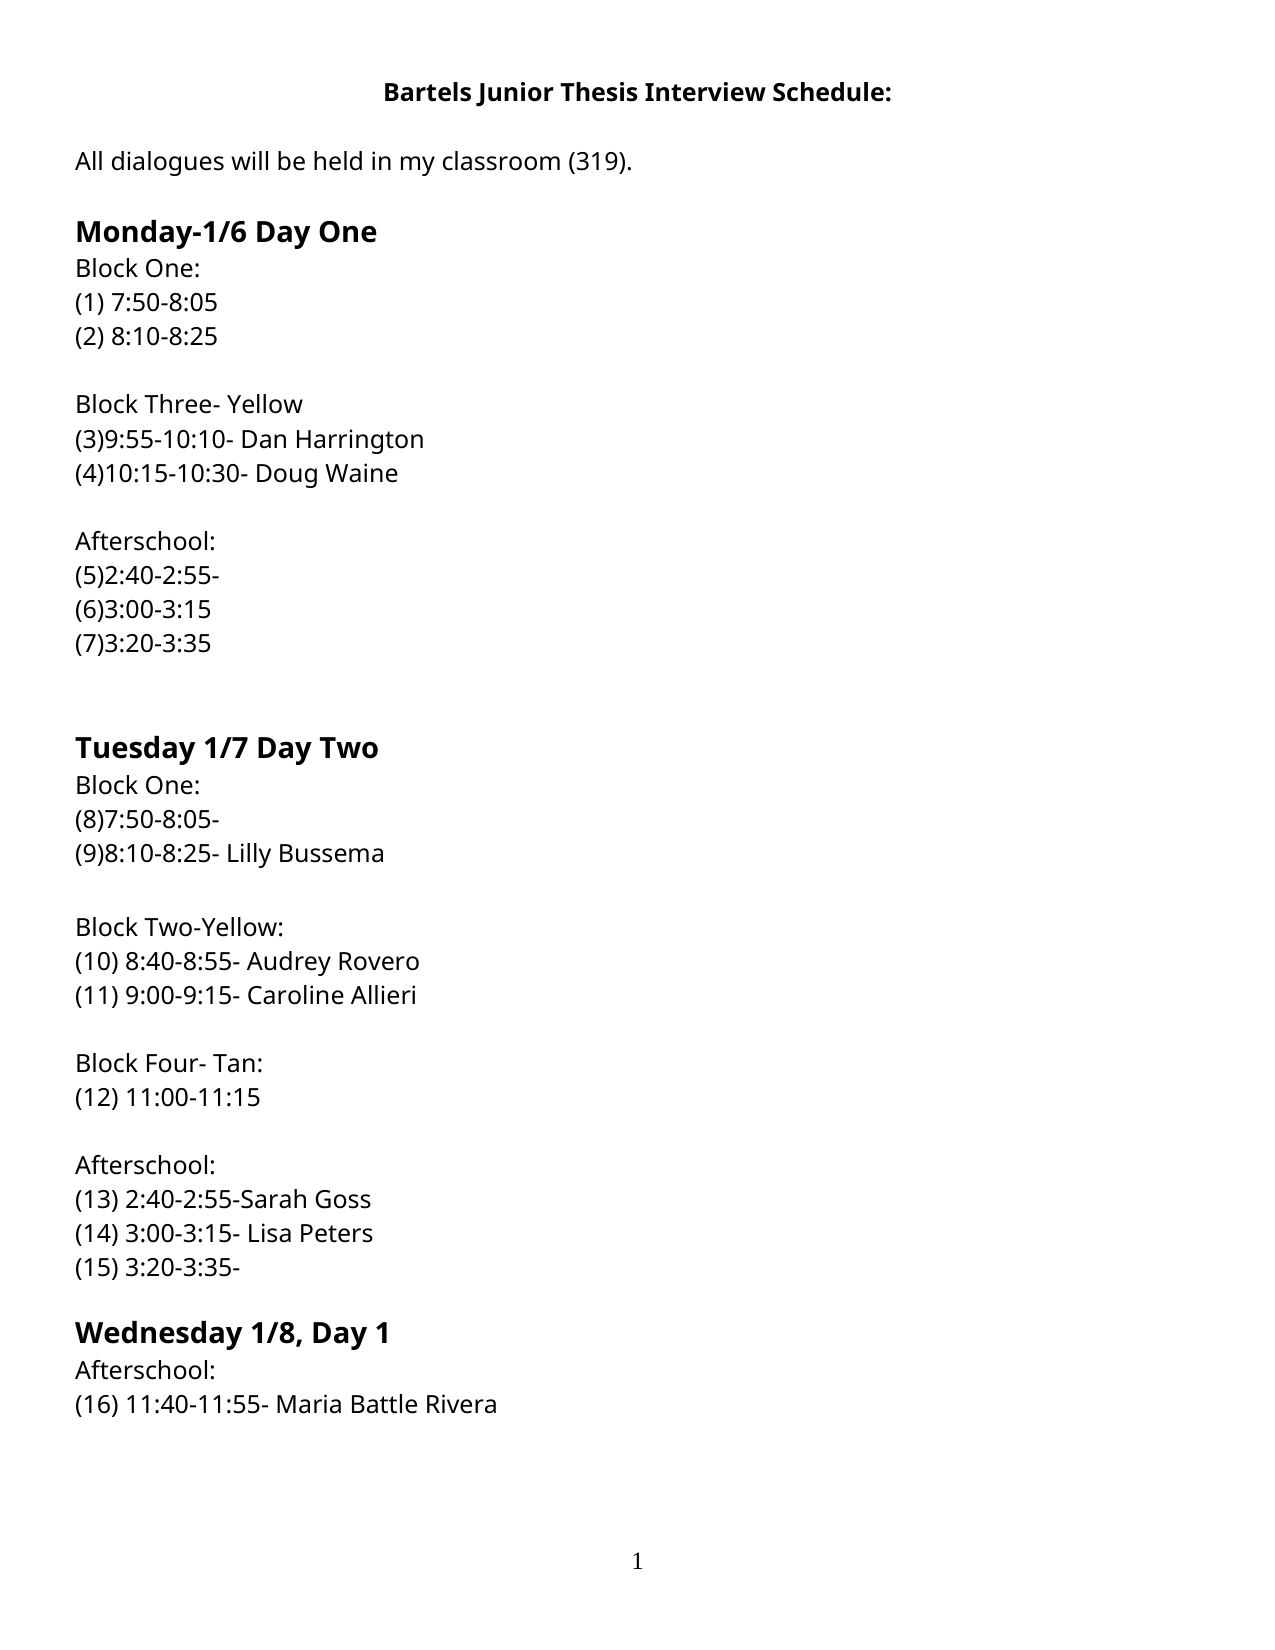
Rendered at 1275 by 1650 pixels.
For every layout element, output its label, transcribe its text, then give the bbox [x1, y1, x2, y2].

text Wednesday 1/8, Day 1 [75, 1313, 1200, 1352]
text (4)10:15-10:30- Doug Waine [75, 455, 1200, 489]
text (14) 3:00-3:15- Lisa Peters [75, 1216, 1200, 1250]
text (8)7:50-8:05- [75, 802, 1200, 836]
text (9)8:10-8:25- Lilly Bussema [75, 836, 1200, 870]
text (16) 11:40-11:55- Maria Battle Rivera [75, 1387, 1200, 1421]
text (10) 8:40-8:55- Audrey Rovero [75, 943, 1200, 977]
text All dialogues will be held in my classroom (319). [75, 143, 1200, 177]
text (6)3:00-3:15 [75, 592, 1200, 626]
text (11) 9:00-9:15- Caroline Allieri [75, 977, 1200, 1012]
text Block Two-Yellow: [75, 909, 1200, 943]
text (15) 3:20-3:35- [75, 1250, 1200, 1284]
text (1) 7:50-8:05 [75, 285, 1200, 319]
text Block Four- Tan: [75, 1046, 1200, 1080]
text (3)9:55-10:10- Dan Harrington [75, 421, 1200, 455]
text (7)3:20-3:35 [75, 626, 1200, 660]
text Monday-1/6 Day One [75, 211, 1200, 251]
text Block One: [75, 251, 1200, 285]
text Afterschool: [75, 1352, 1200, 1387]
text Tuesday 1/7 Day Two [75, 728, 1200, 767]
text (2) 8:10-8:25 [75, 319, 1200, 353]
text Bartels Junior Thesis Interview Schedule: [75, 75, 1200, 109]
text Afterschool: [75, 523, 1200, 557]
text (12) 11:00-11:15 [75, 1080, 1200, 1114]
text Block Three- Yellow [75, 387, 1200, 421]
text (5)2:40-2:55- [75, 557, 1200, 592]
text (13) 2:40-2:55-Sarah Goss [75, 1182, 1200, 1216]
text Afterschool: [75, 1148, 1200, 1182]
text Block One: [75, 767, 1200, 802]
